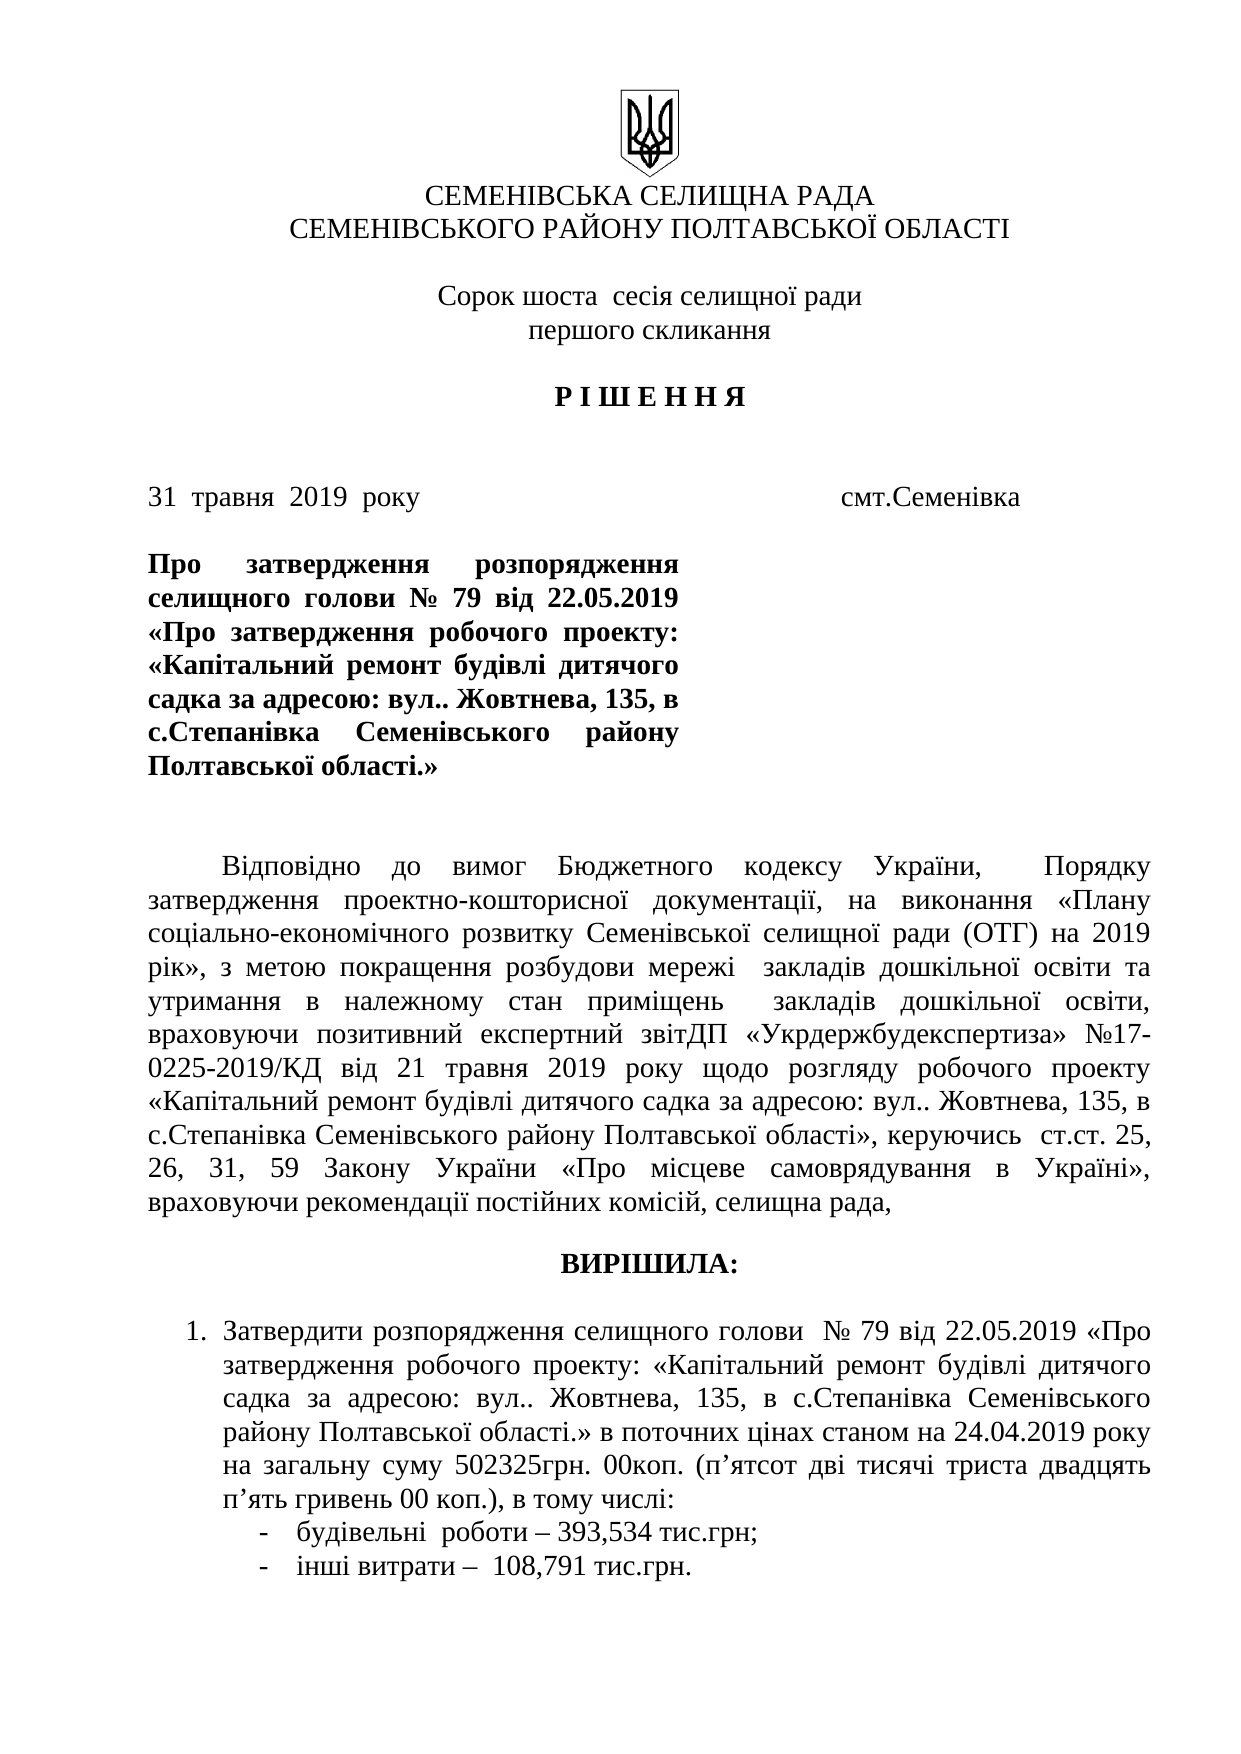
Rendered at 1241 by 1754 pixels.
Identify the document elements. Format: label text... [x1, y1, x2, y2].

text СЕМЕНІВСЬКОГО РАЙОНУ ПОЛТАВСЬКОЇ ОБЛАСТІ [148, 211, 1152, 245]
text першого скликання [148, 312, 1152, 345]
list інші витрати – 108,791 тис.грн. [258, 1548, 1152, 1582]
text Сорок шоста сесія селищної ради [148, 278, 1152, 312]
list будівельні роботи – 393,534 тис.грн; [258, 1514, 1152, 1548]
text ВИРІШИЛА: [148, 1246, 1152, 1280]
list Затвердити розпорядження селищного голови № 79 від 22.05.2019 «Про затвердження робочого проекту: «Капітальний ремонт будівлі дитячого садка за адресою: вул.. Жовтнева, 135, в с.Степанівка Семенівського району Полтавської області.» в поточних цінах станом на 24.04.2019 року на загальну суму 502325грн. 00коп. (п’ятсот дві тисячі триста двадцять п’ять гривень 00 коп.), в тому числі: [185, 1313, 1152, 1514]
text Відповідно до вимог Бюджетного кодексу України, Порядку затвердження проектно-кошторисної документації, на виконання «Плану соціально-економічного розвитку Семенівської селищної ради (ОТГ) на 2019 рік», з метою покращення розбудови мережі закладів дошкільної освіти та утримання в належному стан приміщень закладів дошкільної освіти, враховуючи позитивний експертний звітДП «Укрдержбудекспертиза» №17-0225-2019/КД від 21 травня 2019 року щодо розгляду робочого проекту «Капітальний ремонт будівлі дитячого садка за адресою: вул.. Жовтнева, 135, в с.Степанівка Семенівського району Полтавської області», керуючись ст.ст. 25, 26, 31, 59 Закону України «Про місцеве самоврядування в Україні», враховуючи рекомендації постійних комісій, селищна рада, [148, 848, 1152, 1217]
picture [619, 88, 680, 178]
text 31 травня 2019 року смт.Семенівка [148, 479, 1152, 513]
text Р І Ш Е Н Н Я [148, 379, 1152, 412]
text СЕМЕНІВСЬКА СЕЛИЩНА РАДА [148, 178, 1152, 211]
text Про затвердження розпорядження селищного голови № 79 від 22.05.2019 «Про затвердження робочого проекту: «Капітальний ремонт будівлі дитячого садка за адресою: вул.. Жовтнева, 135, в с.Степанівка Семенівського району Полтавської області.» [148, 547, 679, 781]
